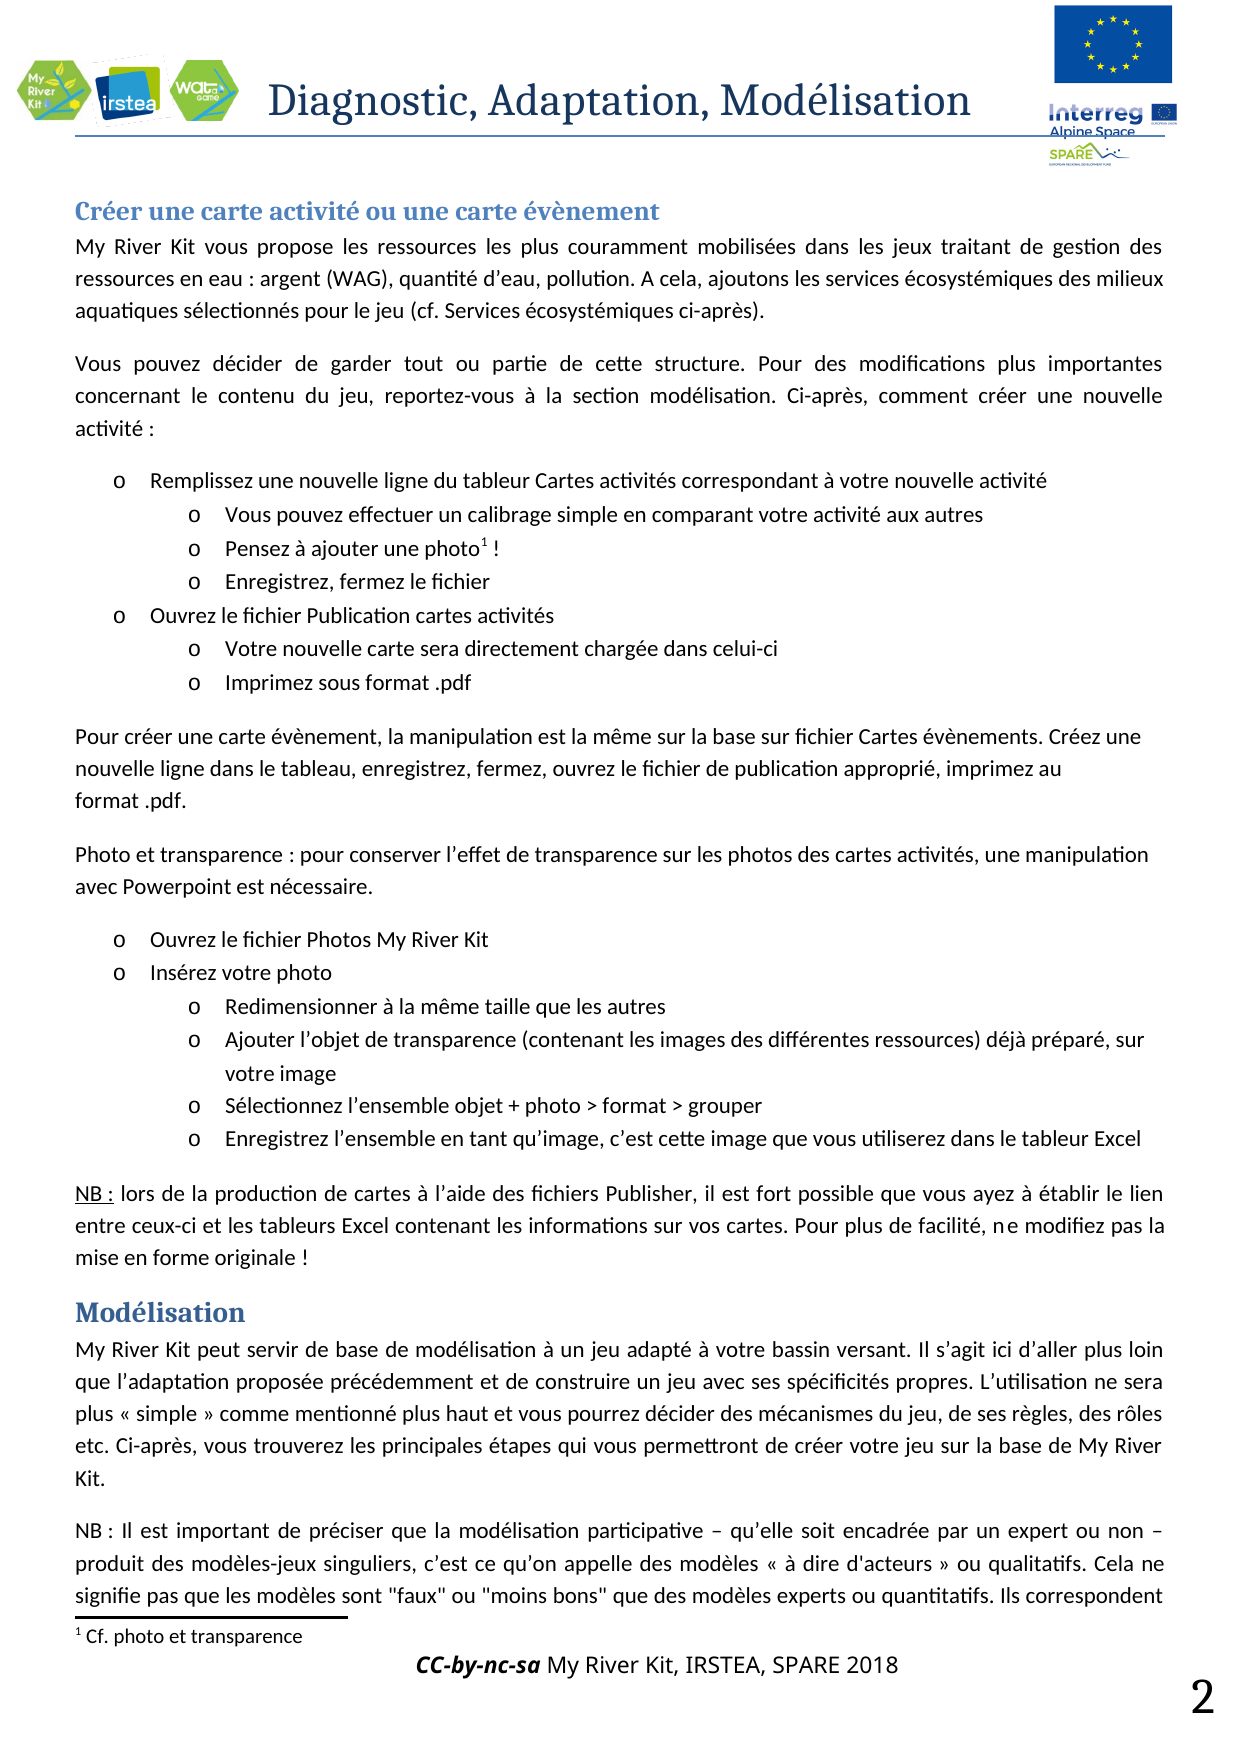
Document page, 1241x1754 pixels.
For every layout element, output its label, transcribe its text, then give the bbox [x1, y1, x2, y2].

list Ouvrez le fichier Photos My River Kit [112, 925, 1165, 954]
list Redimensionner à la même taille que les autres [187, 992, 1165, 1021]
list Ajouter l’objet de transparence (contenant les images des différentes ressources) déjà préparé, sur votre image [187, 1026, 1165, 1087]
list Imprimez sous format .pdf [187, 668, 1165, 697]
text NB : lors de la production de cartes à l’aide des fichiers Publisher, il est fort possible que vous ayez à établir le lien entre ceux-ci et les tableurs Excel contenant les informations sur vos cartes. Pour plus de facilité, ne modifiez pas la mise en forme originale ! [75, 1179, 1165, 1271]
list Pensez à ajouter une photo ! [187, 534, 1165, 563]
text My River Kit peut servir de base de modélisation à un jeu adapté à votre bassin versant. Il s’agit ici d’aller plus loin que l’adaptation proposée précédemment et de construire un jeu avec ses spécificités propres. L’utilisation ne sera plus « simple » comme mentionné plus haut et vous pourrez décider des mécanismes du jeu, de ses règles, des rôles etc. Ci-après, vous trouverez les principales étapes qui vous permettront de créer votre jeu sur la base de My River Kit. [75, 1335, 1165, 1492]
list Sélectionnez l’ensemble objet + photo > format > grouper [187, 1091, 1165, 1120]
list Enregistrez l’ensemble en tant qu’image, c’est cette image que vous utiliserez dans le tableur Excel [187, 1124, 1165, 1154]
text My River Kit vous propose les ressources les plus couramment mobilisées dans les jeux traitant de gestion des ressources en eau : argent (WAG), quantité d’eau, pollution. A cela, ajoutons les services écosystémiques des milieux aquatiques sélectionnés pour le jeu (cf. Services écosystémiques ci-après). [75, 232, 1165, 324]
list Votre nouvelle carte sera directement chargée dans celui-ci [187, 634, 1165, 663]
list Ouvrez le fichier Publication cartes activités [112, 601, 1165, 630]
text Vous pouvez décider de garder tout ou partie de cette structure. Pour des modifications plus importantes concernant le contenu du jeu, reportez-vous à la section modélisation. Ci-après, comment créer une nouvelle activité : [75, 349, 1165, 442]
list Vous pouvez effectuer un calibrage simple en comparant votre activité aux autres [187, 500, 1165, 529]
list Remplissez une nouvelle ligne du tableur Cartes activités correspondant à votre nouvelle activité [112, 467, 1165, 496]
list Insérez votre photo [112, 958, 1165, 988]
text Photo et transparence : pour conserver l’effet de transparence sur les photos des cartes activités, une manipulation avec Powerpoint est nécessaire. [75, 840, 1165, 900]
text Pour créer une carte évènement, la manipulation est la même sur la base sur fichier Cartes évènements. Créez une nouvelle ligne dans le tableau, enregistrez, fermez, ouvrez le fichier de publication approprié, imprimez au format .pdf. [75, 722, 1165, 815]
subtitle Modélisation [75, 1296, 1165, 1330]
picture [16, 54, 239, 127]
picture [1052, 3, 1174, 85]
picture [1037, 91, 1189, 167]
list Enregistrez, fermez le fichier [187, 567, 1165, 596]
subtitle Créer une carte activité ou une carte évènement [75, 196, 1165, 227]
